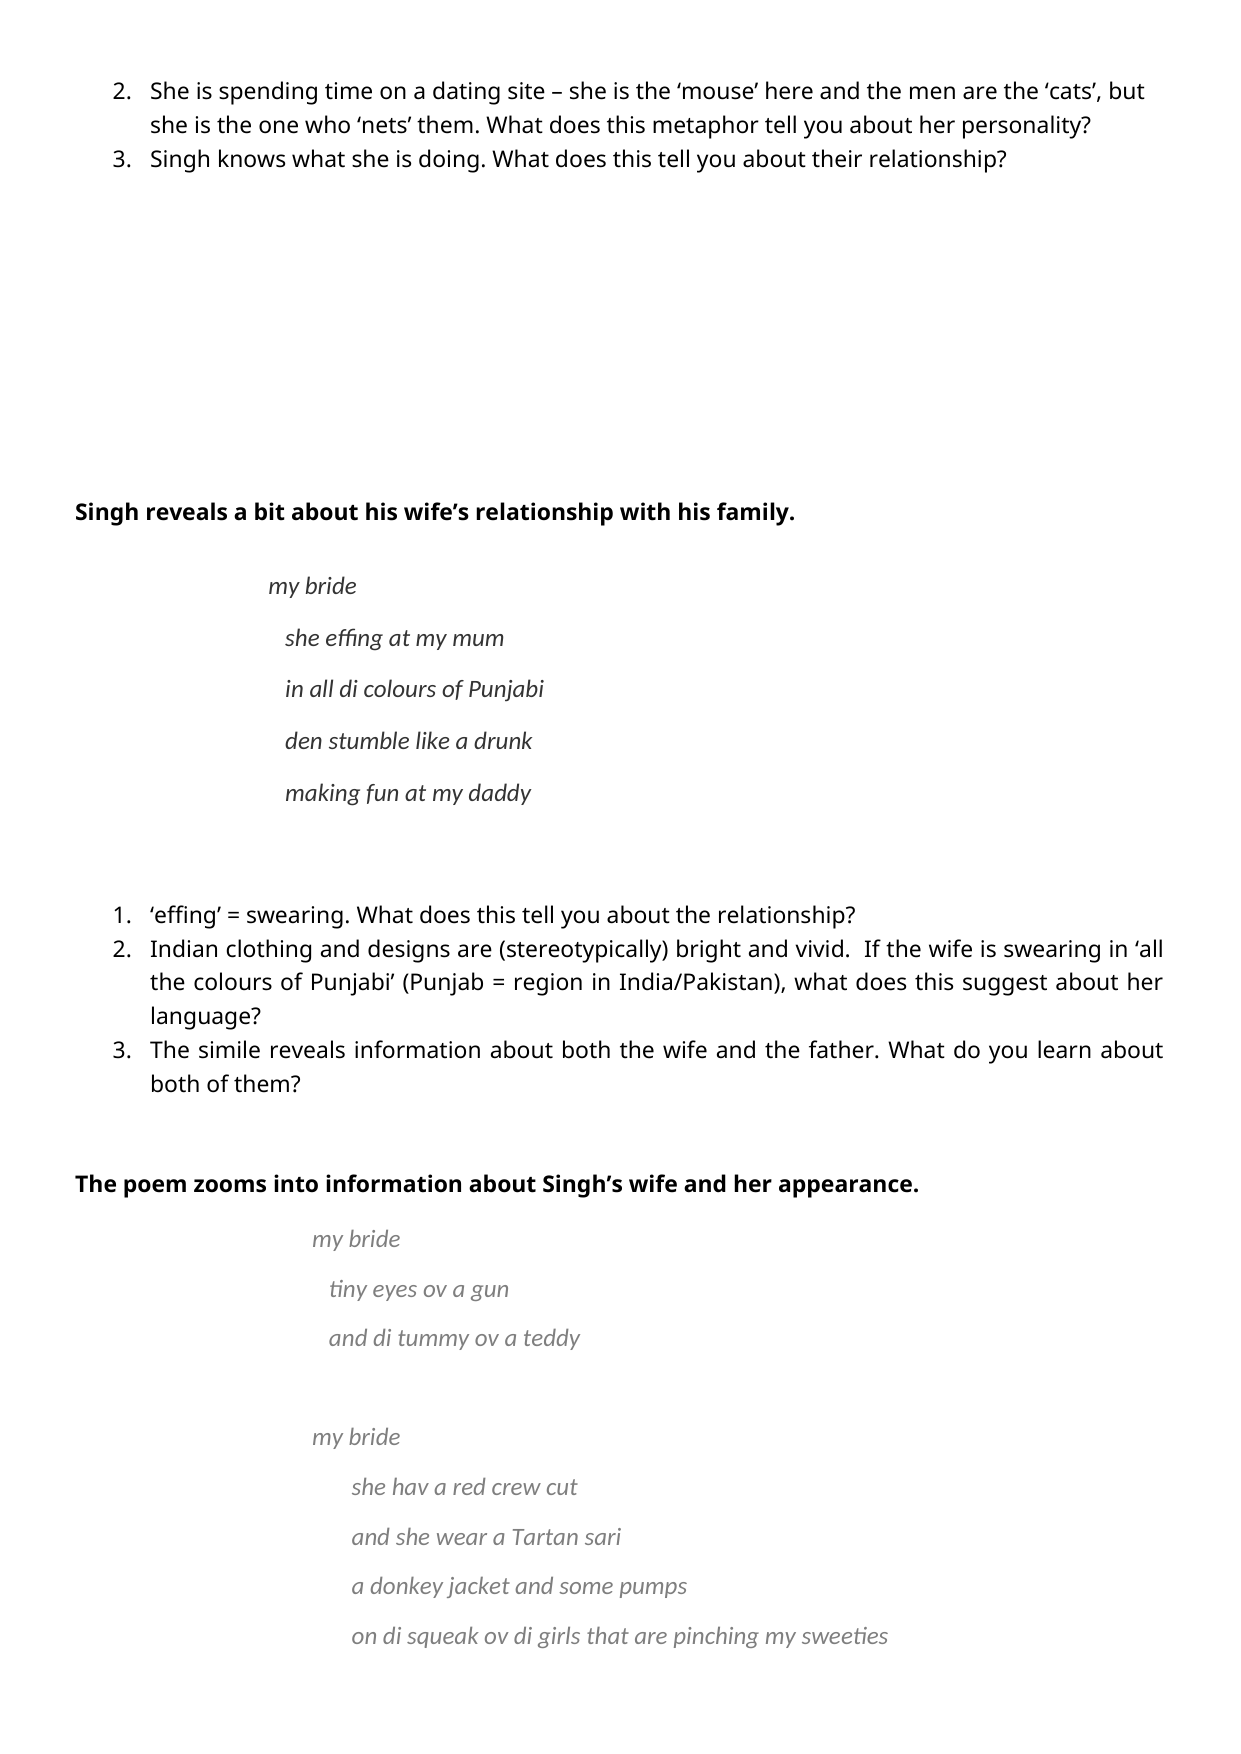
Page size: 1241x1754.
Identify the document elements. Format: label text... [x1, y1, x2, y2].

text The poem zooms into information about Singh’s wife and her appearance. [75, 1168, 1165, 1199]
list Singh knows what she is doing. What does this tell you about their relationship? [112, 142, 1165, 174]
list ‘effing’ = swearing. What does this tell you about the relationship? [112, 899, 1165, 930]
list The simile reveals information about both the wife and the father. What do you learn about both of them? [112, 1034, 1165, 1099]
list Indian clothing and designs are (stereotypically) bright and vivid. If the wife is swearing in ‘all the colours of Punjabi’ (Punjab = region in India/Pakistan), what does this suggest about her language? [112, 932, 1165, 1031]
text Singh reveals a bit about his wife’s relationship with his family. [75, 495, 1165, 527]
list She is spending time on a dating site – she is the ‘mouse’ here and the men are the ‘cats’, but she is the one who ‘nets’ them. What does this metaphor tell you about her personality? [112, 75, 1165, 140]
